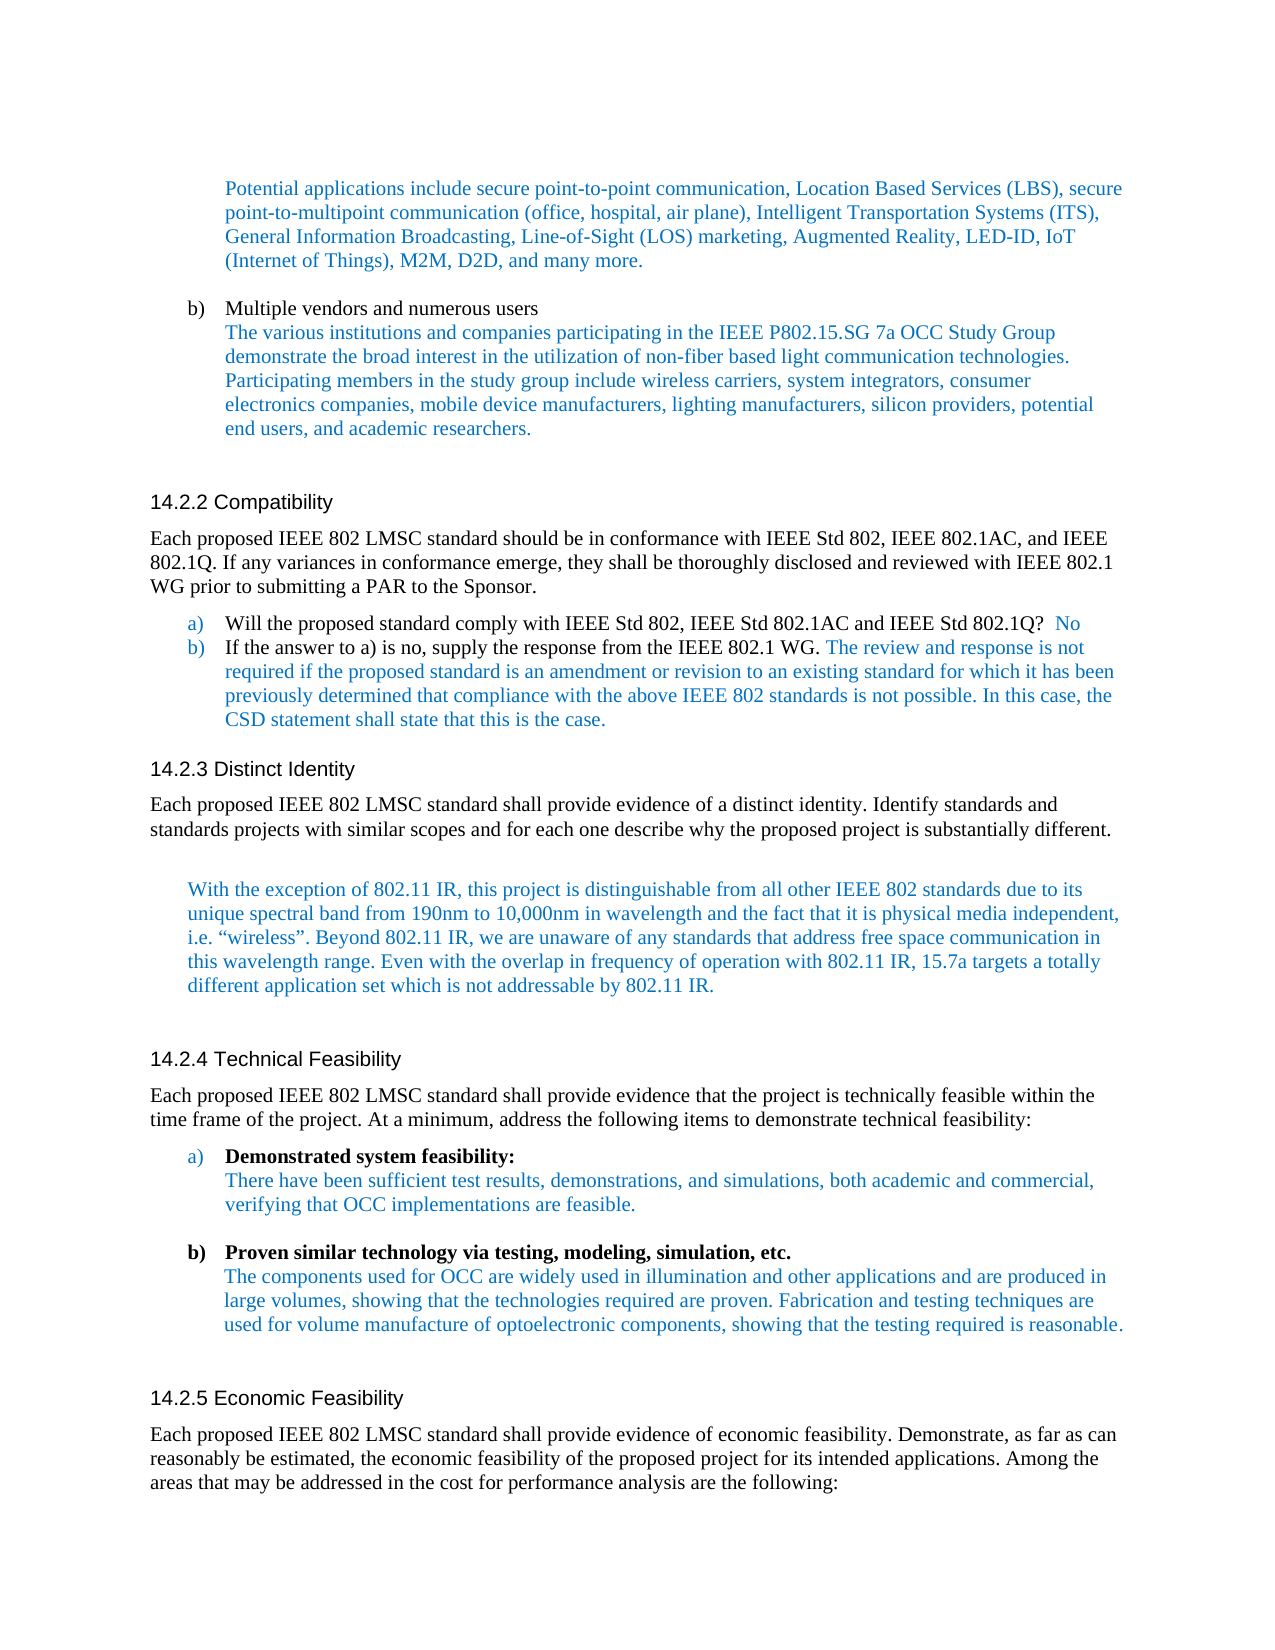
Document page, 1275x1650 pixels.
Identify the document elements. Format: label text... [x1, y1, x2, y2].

subtitle Compatibility [150, 490, 1125, 514]
subtitle Economic Feasibility [150, 1386, 1125, 1409]
list The components used for OCC are widely used in illumination and other applications and are produced in large volumes, showing that the technologies required are proven. Fabrication and testing techniques are used for volume manufacture of optoelectronic components, showing that the testing required is reasonable. [224, 1264, 1125, 1336]
text Each proposed IEEE 802 LMSC standard shall provide evidence of a distinct identity. Identify standards and standards projects with similar scopes and for each one describe why the proposed project is substantially different. [150, 792, 1125, 841]
subtitle Technical Feasibility [150, 1047, 1125, 1071]
list Will the proposed standard comply with IEEE Std 802, IEEE Std 802.1AC and IEEE Std 802.1Q? No [187, 611, 1125, 635]
text Potential applications include secure point-to-point communication, Location Based Services (LBS), secure point-to-multipoint communication (office, hospital, air plane), Intelligent Transportation Systems (ITS), General Information Broadcasting, Line-of-Sight (LOS) marketing, Augmented Reality, LED-ID, IoT (Internet of Things), M2M, D2D, and many more. [225, 176, 1125, 272]
text Each proposed IEEE 802 LMSC standard should be in conformance with IEEE Std 802, IEEE 802.1AC, and IEEE 802.1Q. If any variances in conformance emerge, they shall be thoroughly disclosed and reviewed with IEEE 802.1 WG prior to submitting a PAR to the Sponsor. [150, 526, 1125, 598]
text The various institutions and companies participating in the IEEE P802.15.SG 7a OCC Study Group demonstrate the broad interest in the utilization of non-fiber based light communication technologies. Participating members in the study group include wireless carriers, system integrators, consumer electronics companies, mobile device manufacturers, lighting manufacturers, silicon providers, potential end users, and academic researchers. [225, 320, 1125, 440]
text Each proposed IEEE 802 LMSC standard shall provide evidence of economic feasibility. Demonstrate, as far as can reasonably be estimated, the economic feasibility of the proposed project for its intended applications. Among the areas that may be addressed in the cost for performance analysis are the following: [150, 1422, 1125, 1494]
text With the exception of 802.11 IR, this project is distinguishable from all other IEEE 802 standards due to its unique spectral band from 190nm to 10,000nm in wavelength and the fact that it is physical media independent, i.e. “wireless”. Beyond 802.11 IR, we are unaware of any standards that address free space communication in this wavelength range. Even with the overlap in frequency of operation with 802.11 IR, 15.7a targets a totally different application set which is not addressable by 802.11 IR. [187, 877, 1125, 997]
list If the answer to a) is no, supply the response from the IEEE 802.1 WG. The review and response is not required if the proposed standard is an amendment or revision to an existing standard for which it has been previously determined that compliance with the above IEEE 802 standards is not possible. In this case, the CSD statement shall state that this is the case. [187, 635, 1125, 731]
list Demonstrated system feasibility: There have been sufficient test results, demonstrations, and simulations, both academic and commercial, verifying that OCC implementations are feasible. [187, 1143, 1125, 1216]
list Proven similar technology via testing, modeling, simulation, etc. [187, 1240, 1125, 1264]
list Multiple vendors and numerous users [187, 296, 1125, 320]
subtitle Distinct Identity [150, 756, 1125, 780]
text Each proposed IEEE 802 LMSC standard shall provide evidence that the project is technically feasible within the time frame of the project. At a minimum, address the following items to demonstrate technical feasibility: [150, 1083, 1125, 1131]
